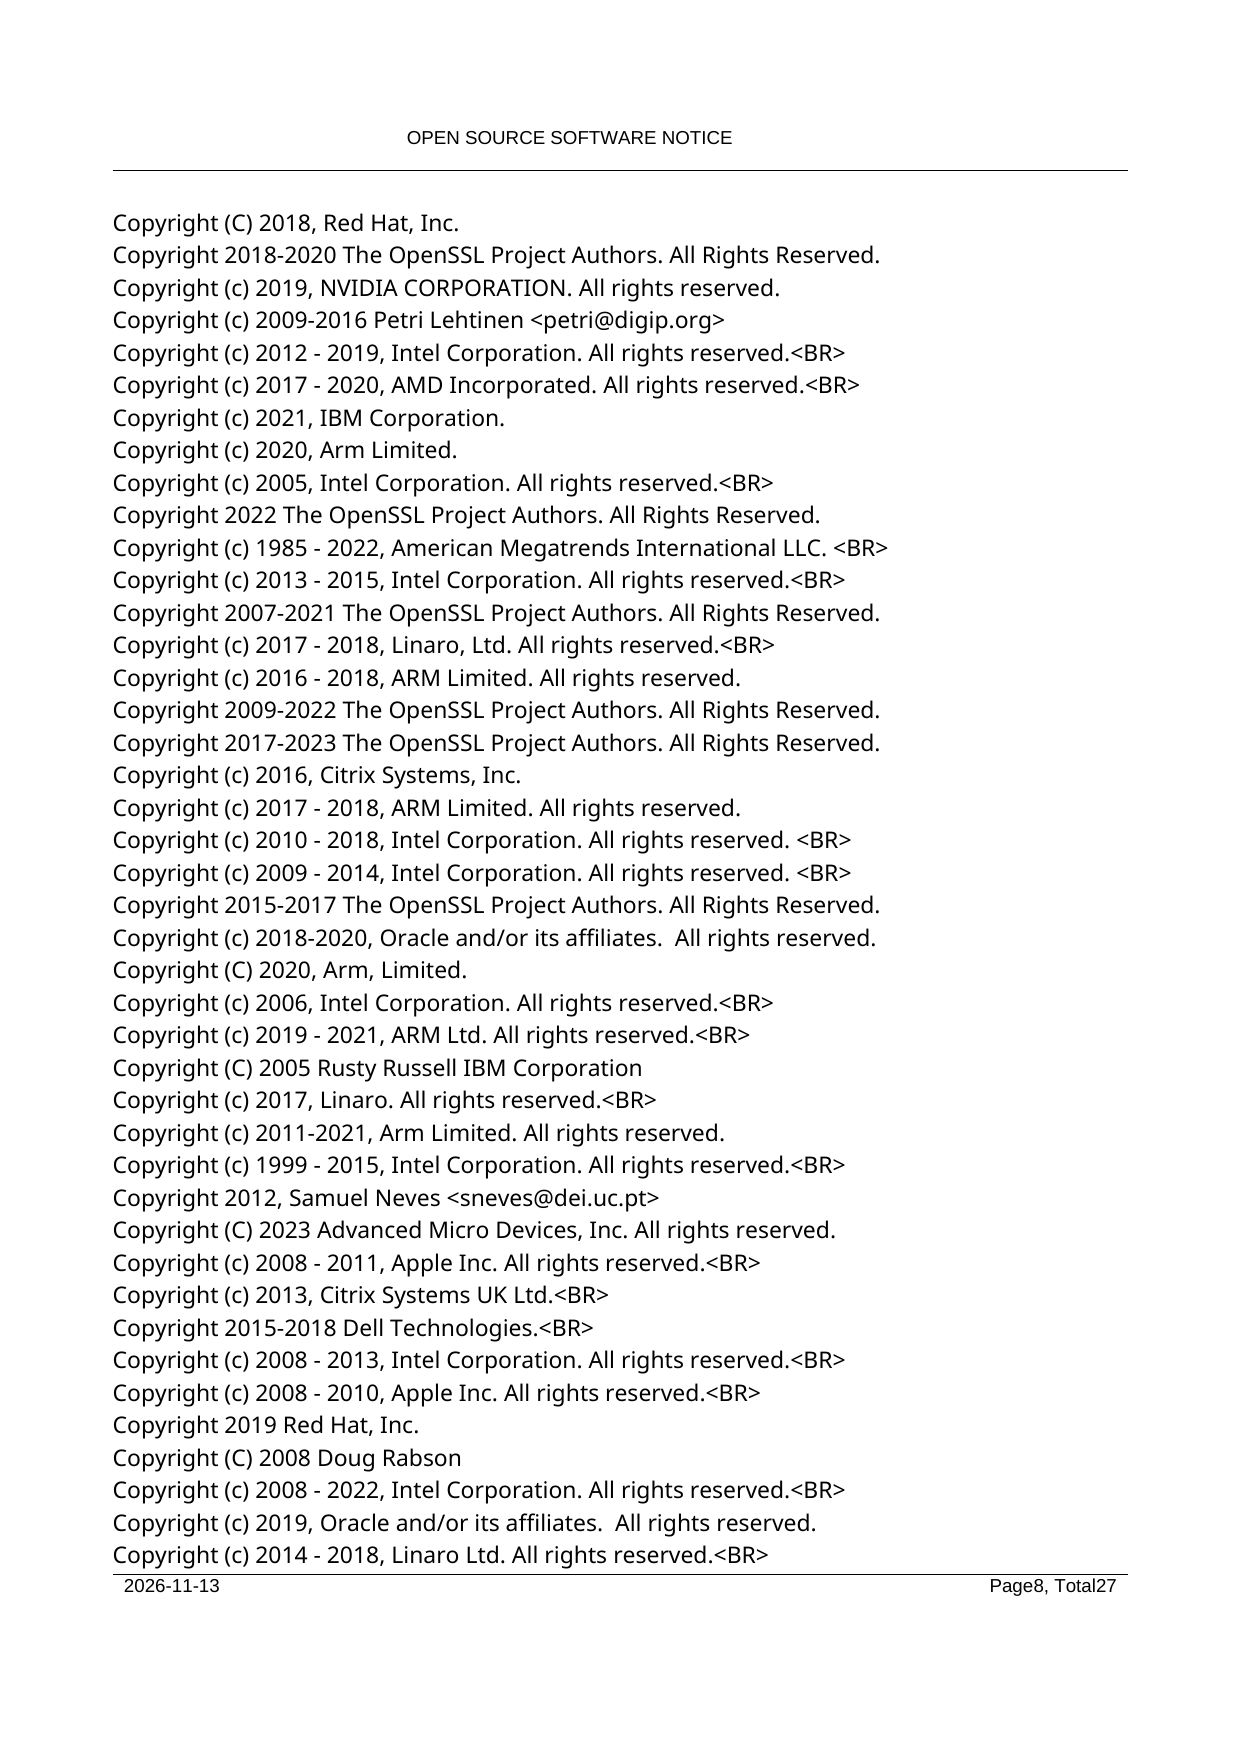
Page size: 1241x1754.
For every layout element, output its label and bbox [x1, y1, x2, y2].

text [112, 206, 1128, 1571]
